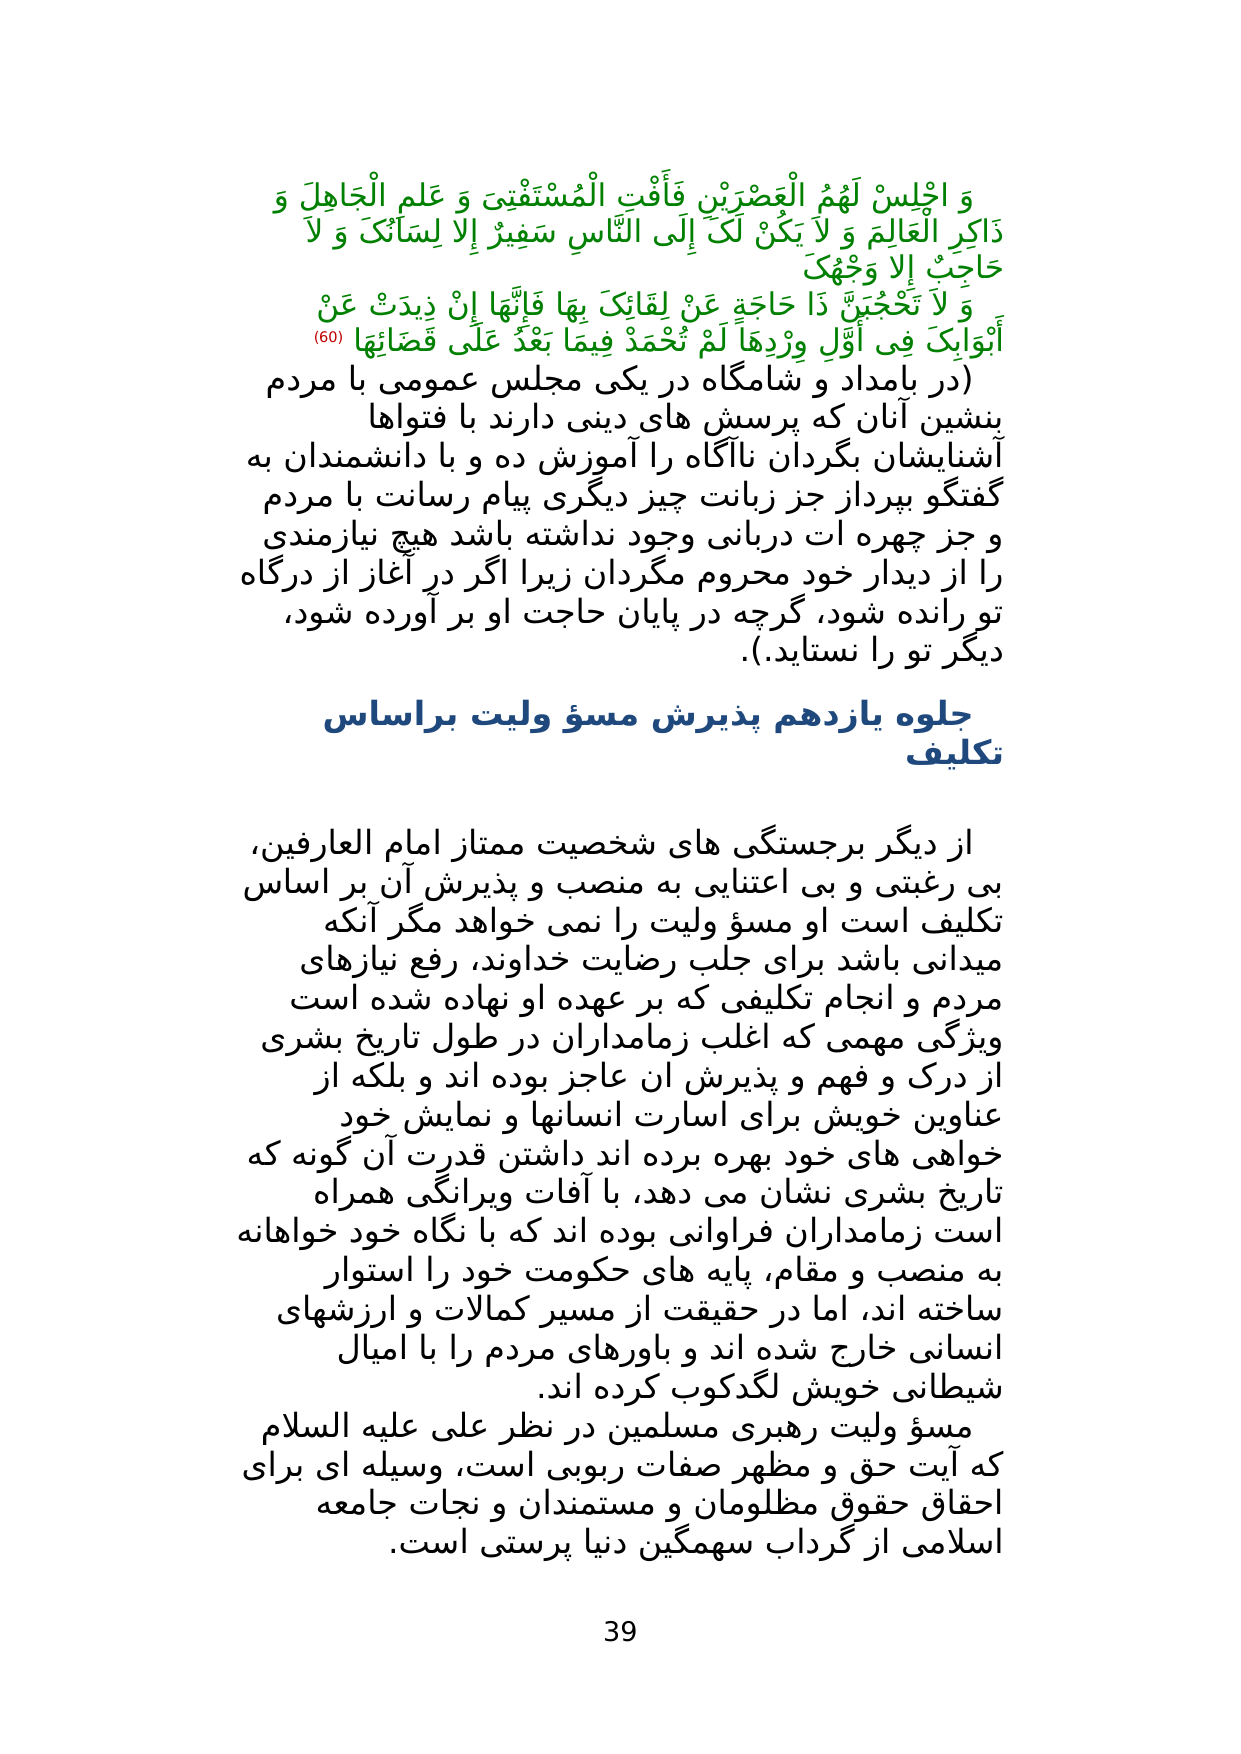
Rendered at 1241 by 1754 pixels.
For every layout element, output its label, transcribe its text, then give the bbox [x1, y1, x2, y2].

text وَ لاَ تَحْجُبَنَّ ذَا حَاجَةٍ عَنْ لِقَائِکَ بِهَا فَإِنَّهَا إِنْ ذِیدَتْ عَنْ أَبْوَابِکَ فِی أَوَّلِ وِرْدِهَا لَمْ تُحْمَدْ فِیمَا بَعْدُ عَلَی قَضَائِهَا (60) [236, 286, 1004, 359]
text از دیگر برجستگی های شخصیت ممتاز امام العارفین، بی رغبتی و بی اعتنایی به منصب و پذیرش آن بر اساس تکلیف است او مسؤ ولیت را نمی خواهد مگر آنکه میدانی باشد برای جلب رضایت خداوند، رفع نیازهای مردم و انجام تکلیفی که بر عهده او نهاده شده است ویژگی مهمی که اغلب زمامداران در طول تاریخ بشری از درک و فهم و پذیرش ان عاجز بوده اند و بلکه از عناوین خویش برای اسارت انسانها و نمایش خود خواهی های خود بهره برده اند داشتن قدرت آن گونه که تاریخ بشری نشان می دهد، با آفات ویرانگی همراه است زمامداران فراوانی بوده اند که با نگاه خود خواهانه به منصب و مقام، پایه های حکومت خود را استوار ساخته اند، اما در حقیقت از مسیر کمالات و ارزشهای انسانی خارج شده اند و باورهای مردم را با امیال شیطانی خویش لگدکوب کرده اند. [236, 823, 1004, 1406]
text مسؤ ولیت رهبری مسلمین در نظر علی علیه السلام که آیت حق و مظهر صفات ربوبی است، وسیله ای برای احقاق حقوق مظلومان و مستمندان و نجات جامعه اسلامی از گرداب سهمگین دنیا پرستی است. [236, 1406, 1004, 1562]
text (در بامداد و شامگاه در یکی مجلس عمومی با مردم بنشین آنان که پرسش های دینی دارند با فتواها آشنایشان بگردان ناآگاه را آموزش ده و با دانشمندان به گفتگو بپرداز جز زبانت چیز دیگری پیام رسانت با مردم و جز چهره ات دربانی وجود نداشته باشد هیچ نیازمندی را از دیدار خود محروم مگردان زیرا اگر در آغاز از درگاه تو رانده شود، گرچه در پایان حاجت او بر آورده شود، دیگر تو را نستاید.). [236, 359, 1004, 670]
subtitle جلوه یازدهم پذیرش مسؤ ولیت براساس تکلیف [236, 695, 1004, 772]
text وَ اجْلِسْ لَهُمُ الْعَصْرَیْنِ فَأَفْتِ الْمُسْتَفْتِیَ وَ عَلمِ الْجَاهِلَ وَ ذَاکِرِ الْعَالِمَ وَ لاَ یَکُنْ لَکَ إِلَی النَّاسِ سَفِیرٌ إِلا لِسَانُکَ وَ لاَ حَاجِبٌ إِلا وَجْهُکَ [236, 177, 1004, 286]
